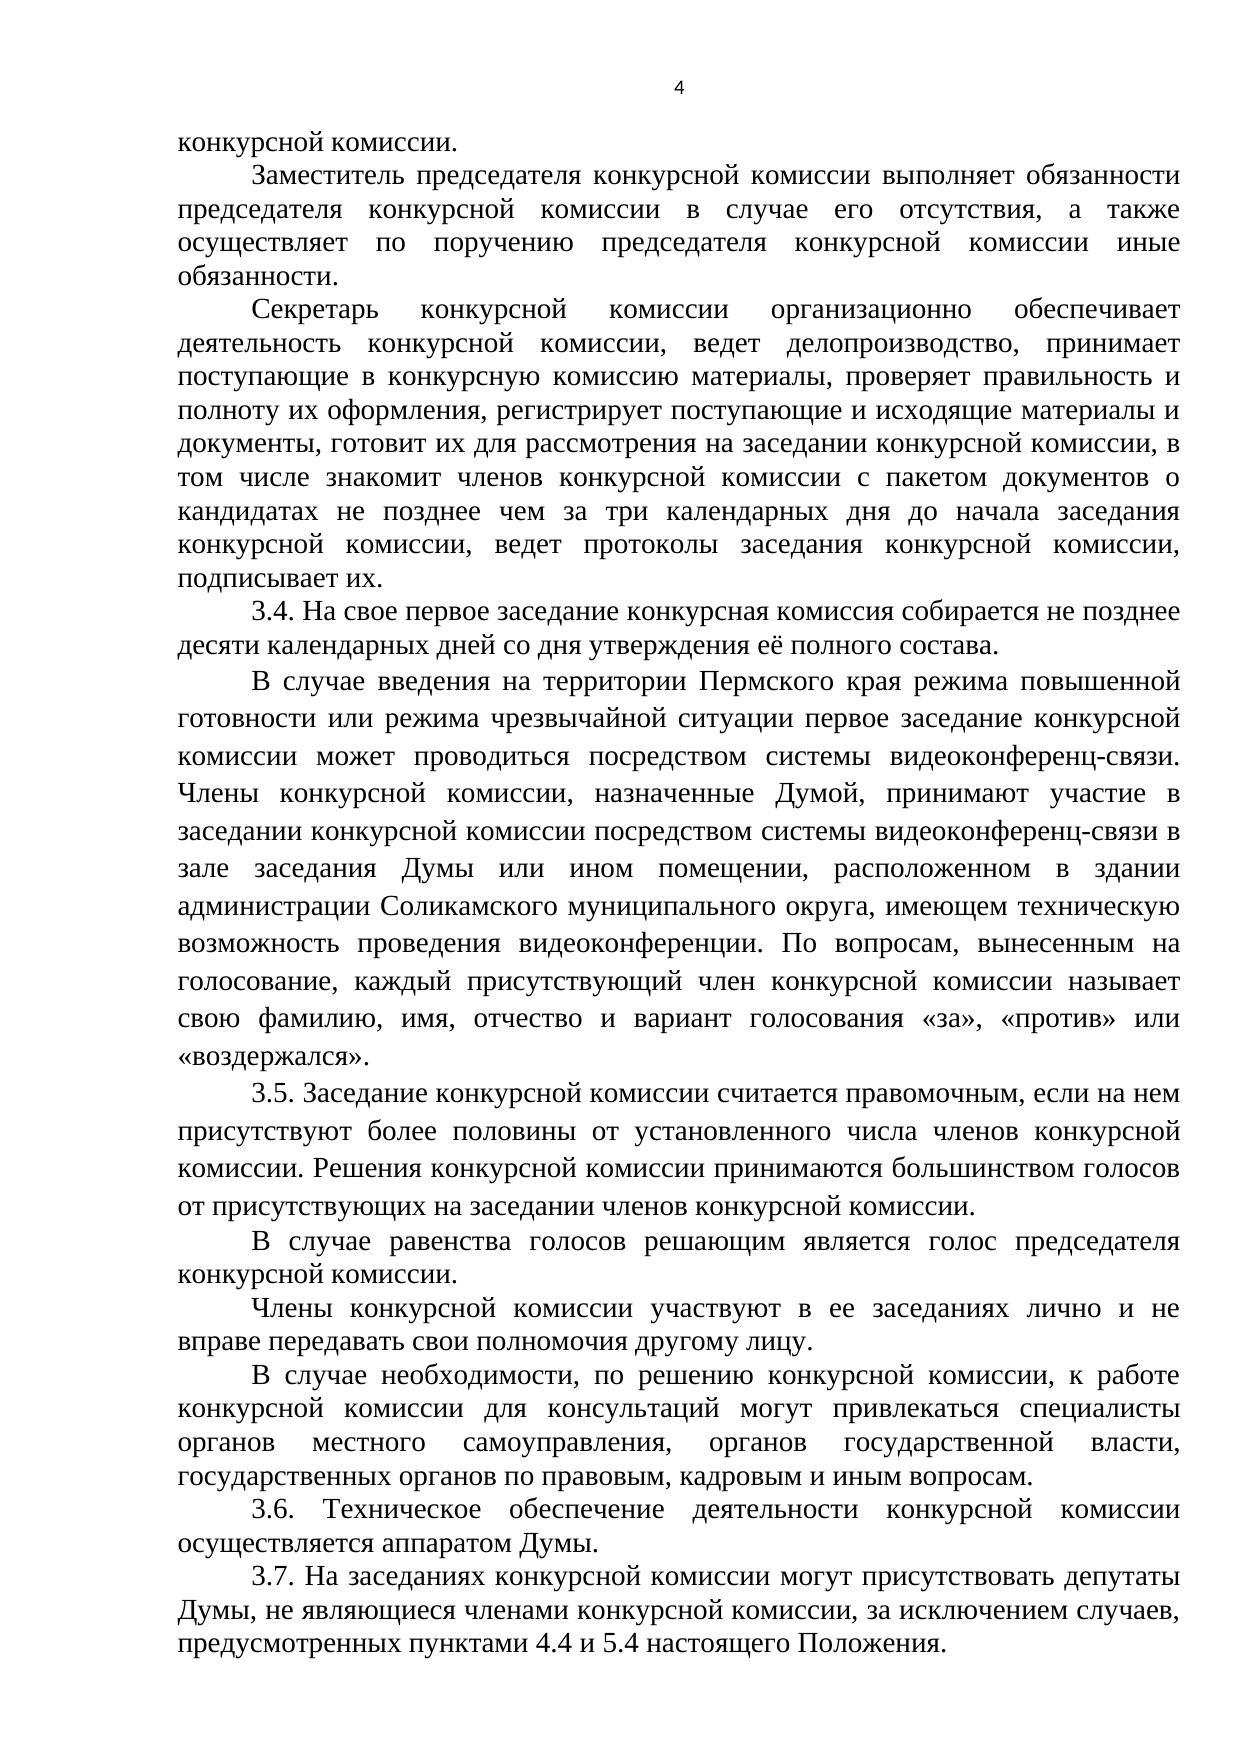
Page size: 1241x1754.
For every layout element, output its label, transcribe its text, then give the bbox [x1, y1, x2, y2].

text Члены конкурсной комиссии участвуют в ее заседаниях лично и не вправе передавать свои полномочия другому лицу. [177, 1290, 1181, 1357]
text 3.4. На свое первое заседание конкурсная комиссия собирается не позднее десяти календарных дней со дня утверждения её полного состава. [177, 593, 1181, 660]
text Заместитель председателя конкурсной комиссии выполняет обязанности председателя конкурсной комиссии в случае его отсутствия, а также осуществляет по поручению председателя конкурсной комиссии иные обязанности. [177, 157, 1181, 291]
text В случае введения на территории Пермского края режима повышенной готовности или режима чрезвычайной ситуации первое заседание конкурсной комиссии может проводиться посредством системы видеоконференц-связи. Члены конкурсной комиссии, назначенные Думой, принимают участие в заседании конкурсной комиссии посредством системы видеоконференц-связи в зале заседания Думы или ином помещении, расположенном в здании администрации Соликамского муниципального округа, имеющем техническую возможность проведения видеоконференции. По вопросам, вынесенным на голосование, каждый присутствующий член конкурсной комиссии называет свою фамилию, имя, отчество и вариант голосования «за», «против» или «воздержался». [177, 660, 1181, 1073]
text Секретарь конкурсной комиссии организационно обеспечивает деятельность конкурсной комиссии, ведет делопроизводство, принимает поступающие в конкурсную комиссию материалы, проверяет правильность и полноту их оформления, регистрирует поступающие и исходящие материалы и документы, готовит их для рассмотрения на заседании конкурсной комиссии, в том числе знакомит членов конкурсной комиссии с пакетом документов о кандидатах не позднее чем за три календарных дня до начала заседания конкурсной комиссии, ведет протоколы заседания конкурсной комиссии, подписывает их. [177, 291, 1181, 593]
text 3.5. Заседание конкурсной комиссии считается правомочным, если на нем присутствуют более половины от установленного числа членов конкурсной комиссии. Решения конкурсной комиссии принимаются большинством голосов от присутствующих на заседании членов конкурсной комиссии. [177, 1073, 1181, 1223]
text 3.7. На заседаниях конкурсной комиссии могут присутствовать депутаты Думы, не являющиеся членами конкурсной комиссии, за исключением случаев, предусмотренных пунктами 4.4 и 5.4 настоящего Положения. [177, 1558, 1181, 1659]
text В случае равенства голосов решающим является голос председателя конкурсной комиссии. [177, 1223, 1181, 1290]
text 3.6. Техническое обеспечение деятельности конкурсной комиссии осуществляется аппаратом Думы. [177, 1491, 1181, 1558]
text В случае необходимости, по решению конкурсной комиссии, к работе конкурсной комиссии для консультаций могут привлекаться специалисты органов местного самоуправления, органов государственной власти, государственных органов по правовым, кадровым и иным вопросам. [177, 1357, 1181, 1491]
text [177, 124, 1181, 157]
